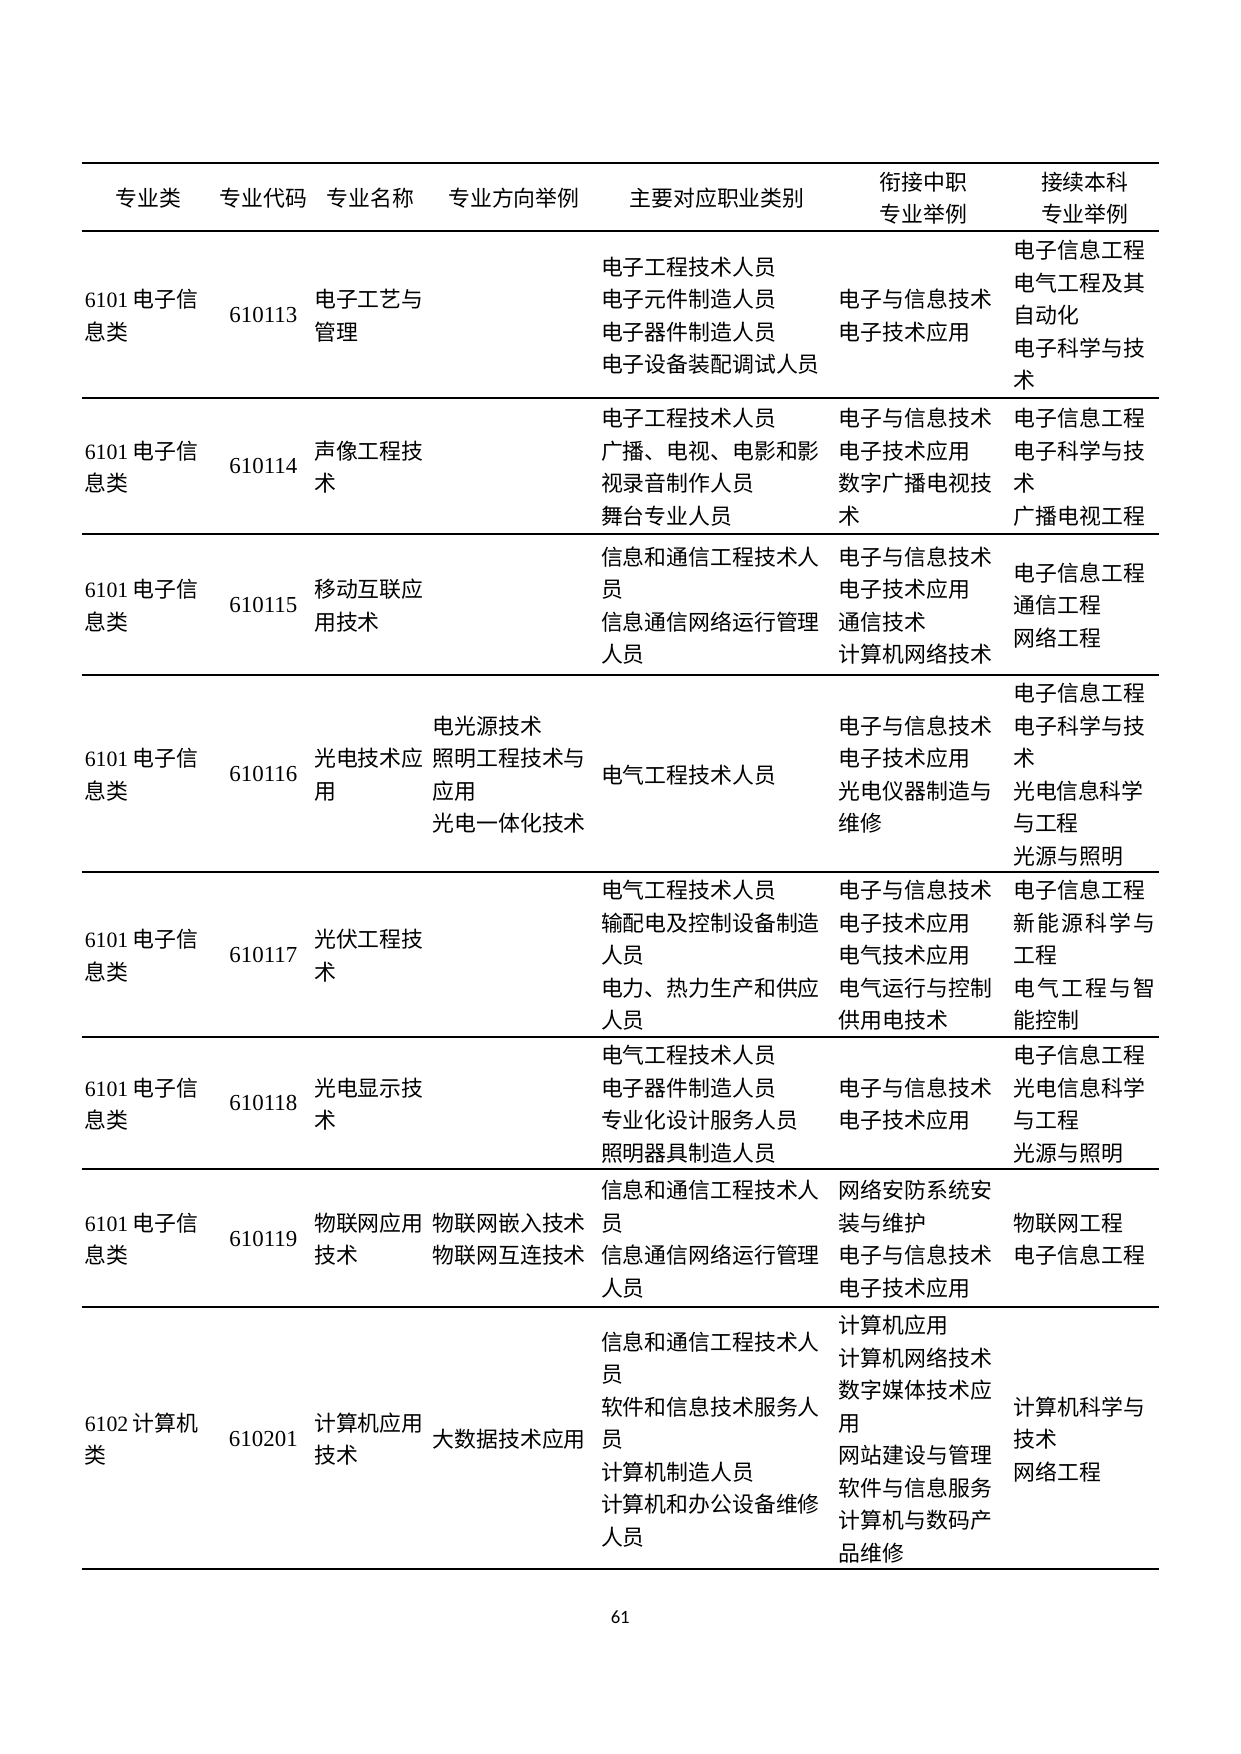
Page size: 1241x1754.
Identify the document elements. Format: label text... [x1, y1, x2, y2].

table_header 专业方向举例 [430, 164, 598, 229]
table_header 主要对应职业类别 [598, 164, 836, 229]
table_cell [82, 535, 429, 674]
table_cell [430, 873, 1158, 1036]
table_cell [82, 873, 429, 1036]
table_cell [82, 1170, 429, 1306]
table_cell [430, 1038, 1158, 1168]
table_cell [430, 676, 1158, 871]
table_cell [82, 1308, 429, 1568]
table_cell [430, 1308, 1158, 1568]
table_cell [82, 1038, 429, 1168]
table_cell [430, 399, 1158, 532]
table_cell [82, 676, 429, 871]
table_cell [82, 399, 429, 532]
table_header 专业名称 [311, 164, 429, 229]
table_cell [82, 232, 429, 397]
table_header 衔接中职 专业举例 [836, 164, 1011, 229]
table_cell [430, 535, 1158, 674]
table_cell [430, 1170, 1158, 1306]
table_header 专业代码 [215, 164, 311, 229]
table_header 专业类 [82, 164, 215, 229]
table_header 接续本科 专业举例 [1011, 164, 1158, 229]
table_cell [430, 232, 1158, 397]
